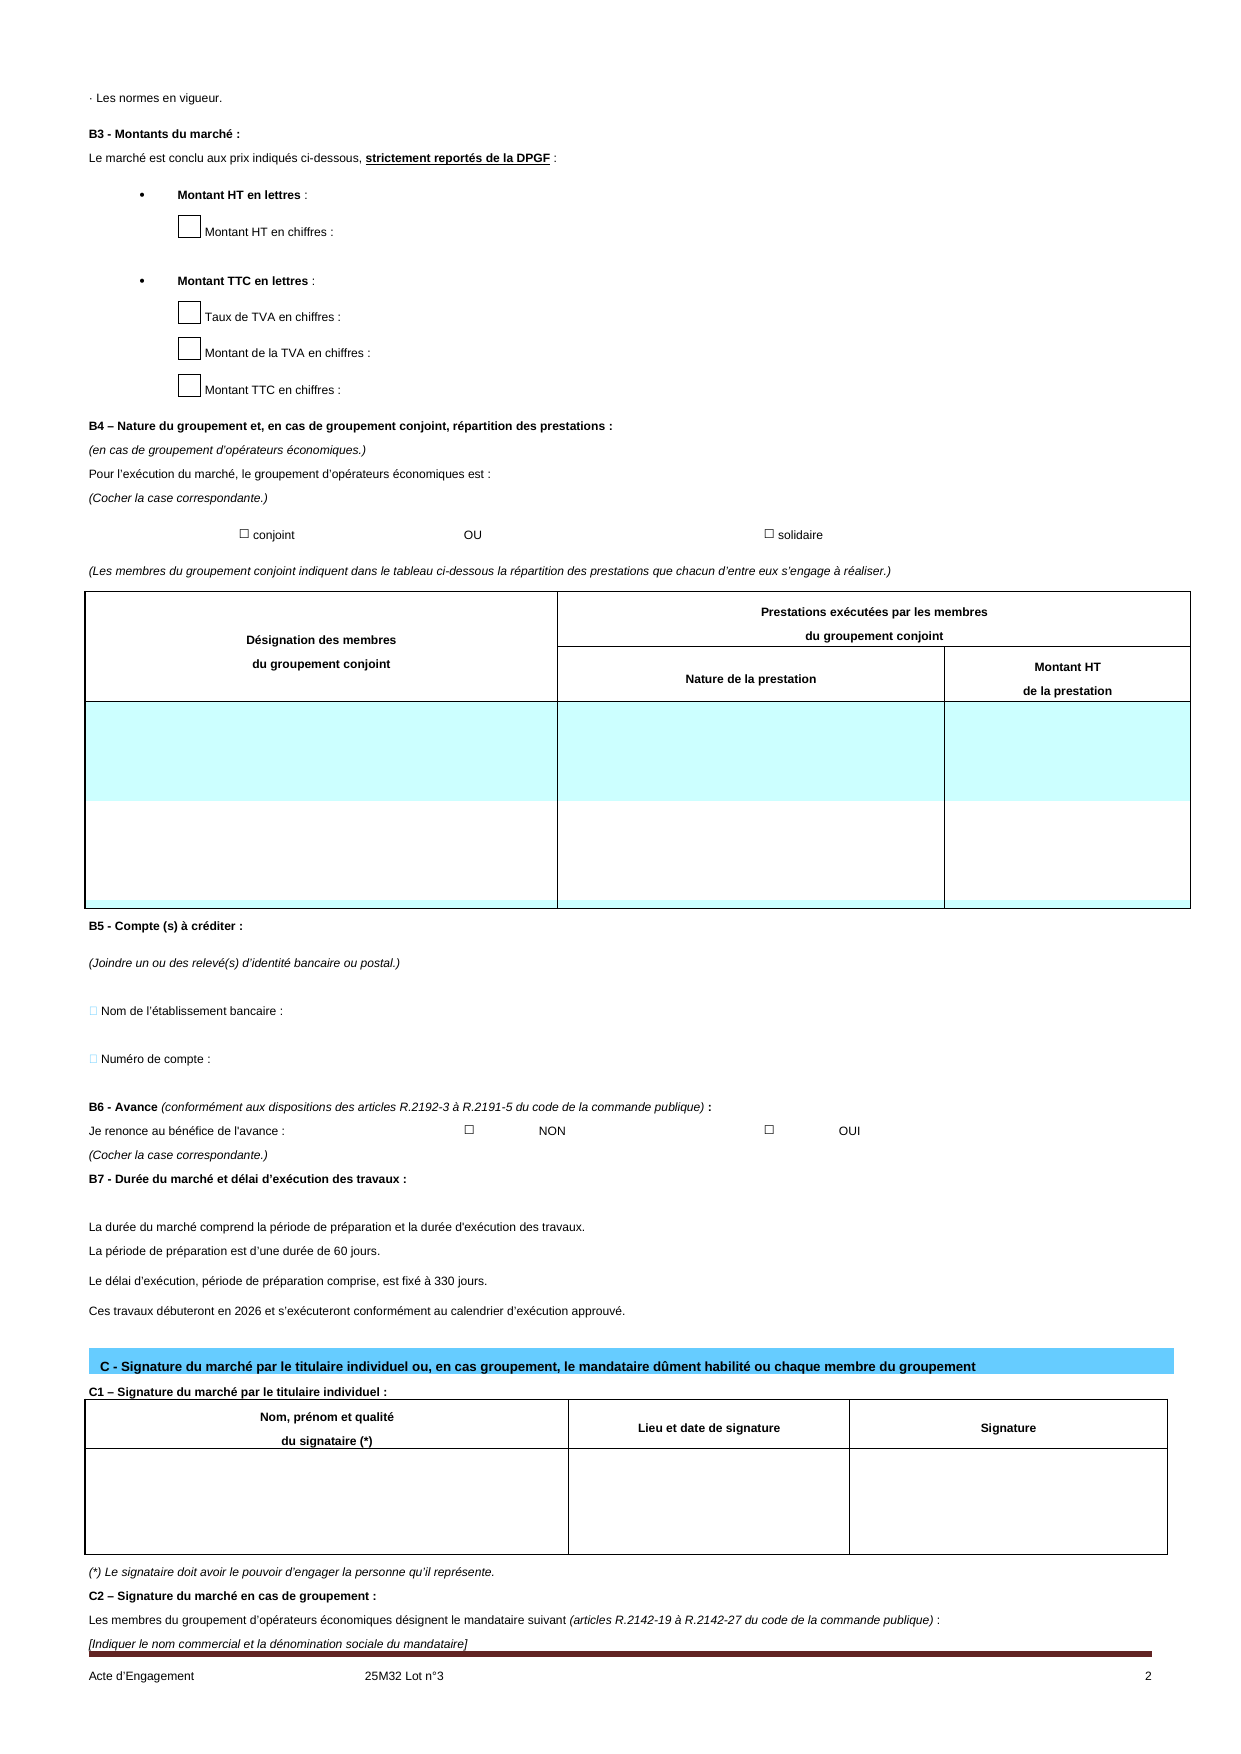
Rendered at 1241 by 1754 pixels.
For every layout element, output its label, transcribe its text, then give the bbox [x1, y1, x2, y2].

list Montant HT en lettres : [140, 178, 1152, 202]
text B6 - Avance (conformément aux dispositions ) : [88, 1089, 1152, 1113]
text  Numéro de compte : [88, 1042, 1152, 1066]
text B3 - Montants du marché : [88, 117, 1152, 141]
text La période de préparation est d’une durée de 60 jours. [89, 1233, 1152, 1257]
text La durée du marché comprend la période de préparation et la durée d'exécution des travaux. [88, 1209, 1152, 1233]
table_header Lieu et date de signature [569, 1400, 849, 1447]
list Montant TTC en lettres : [140, 263, 1152, 287]
text Ces travaux débuteront en 2026 et s’exécuteront conformément au calendrier d’exécution approuvé. [89, 1294, 1152, 1318]
text Montant HT en chiffres : [88, 214, 1152, 238]
text (*) Le signataire doit avoir le pouvoir d’engager la personne qu’il représente. [88, 1555, 1152, 1579]
text B5 - Compte (s) à créditer : [88, 909, 1152, 933]
table_header Signature [850, 1400, 1167, 1447]
table_cell [558, 702, 944, 801]
text Le marché est conclu aux prix indiqués ci-dessous, strictement reportés de la DPGF : [89, 141, 1152, 165]
table_cell [558, 801, 944, 900]
text [Indiquer le nom commercial et la dénomination sociale du mandataire] [88, 1627, 1152, 1651]
text Je renonce au bénéfice de l'avance : ☐ NON ☐ OUI [88, 1114, 1152, 1138]
text C2 – Signature du marché en cas de groupement : [88, 1579, 1152, 1603]
table_cell [569, 1449, 849, 1554]
table_header C - Signature du marché par le titulaire individuel ou, en cas groupement, le mandataire dûment habilité ou chaque membre du groupement [89, 1348, 1174, 1374]
text (Cocher la case correspondante.) [88, 1138, 1152, 1162]
table_cell [86, 801, 557, 900]
text Taux de TVA en chiffres : [162, 300, 1152, 324]
text (Joindre un ou des relevé(s) d’identité bancaire ou postal.) [88, 946, 1152, 970]
text Pour l’exécution du marché, le groupement d’opérateurs économiques est : [88, 457, 1152, 481]
table_cell [945, 900, 1190, 908]
table_cell [945, 801, 1190, 900]
table_header Nom, prénom et qualité du signataire (*) [86, 1400, 568, 1447]
text (en cas de groupement d’opérateurs économiques.) [88, 433, 1152, 457]
text · Les normes en vigueur. [88, 81, 1152, 105]
text Le délai d’exécution, période de préparation comprise, est fixé à 330 jours. [88, 1264, 1152, 1288]
table_cell Montant HT de la prestation [945, 647, 1190, 701]
text (Les membres du groupement conjoint indiquent dans le tableau ci-dessous la répartition des prestations que chacun d’entre eux s’engage à réaliser.) [88, 554, 1152, 578]
table_cell [558, 900, 944, 908]
table_cell [945, 702, 1190, 801]
table_cell [86, 1449, 568, 1554]
text B4 – Nature du groupement et, en cas de groupement conjoint, répartition des prestations : [88, 409, 1152, 433]
table_header Désignation des membres du groupement conjoint [86, 592, 557, 701]
table_cell [86, 900, 557, 908]
table_header Prestations exécutées par les membres du groupement conjoint [558, 592, 1190, 646]
text (Cocher la case correspondante.) [88, 481, 1152, 505]
text Les membres du groupement d’opérateurs économiques désignent le mandataire suivant (: [88, 1603, 1152, 1627]
list B7 - Durée du marché et délai d’exécution des travaux : [88, 1162, 1152, 1186]
text ☐ conjoint OU ☐ solidaire [88, 518, 1152, 542]
table_cell [86, 702, 557, 801]
text C1 – Signature du marché par le titulaire individuel : [88, 1374, 1152, 1398]
text Montant de la TVA en chiffres : [162, 336, 1152, 360]
text  Nom de l’établissement bancaire : [88, 994, 1152, 1018]
table_cell [850, 1449, 1167, 1554]
table_cell Nature de la prestation [558, 647, 944, 701]
text Montant TTC en chiffres : [162, 373, 1152, 397]
